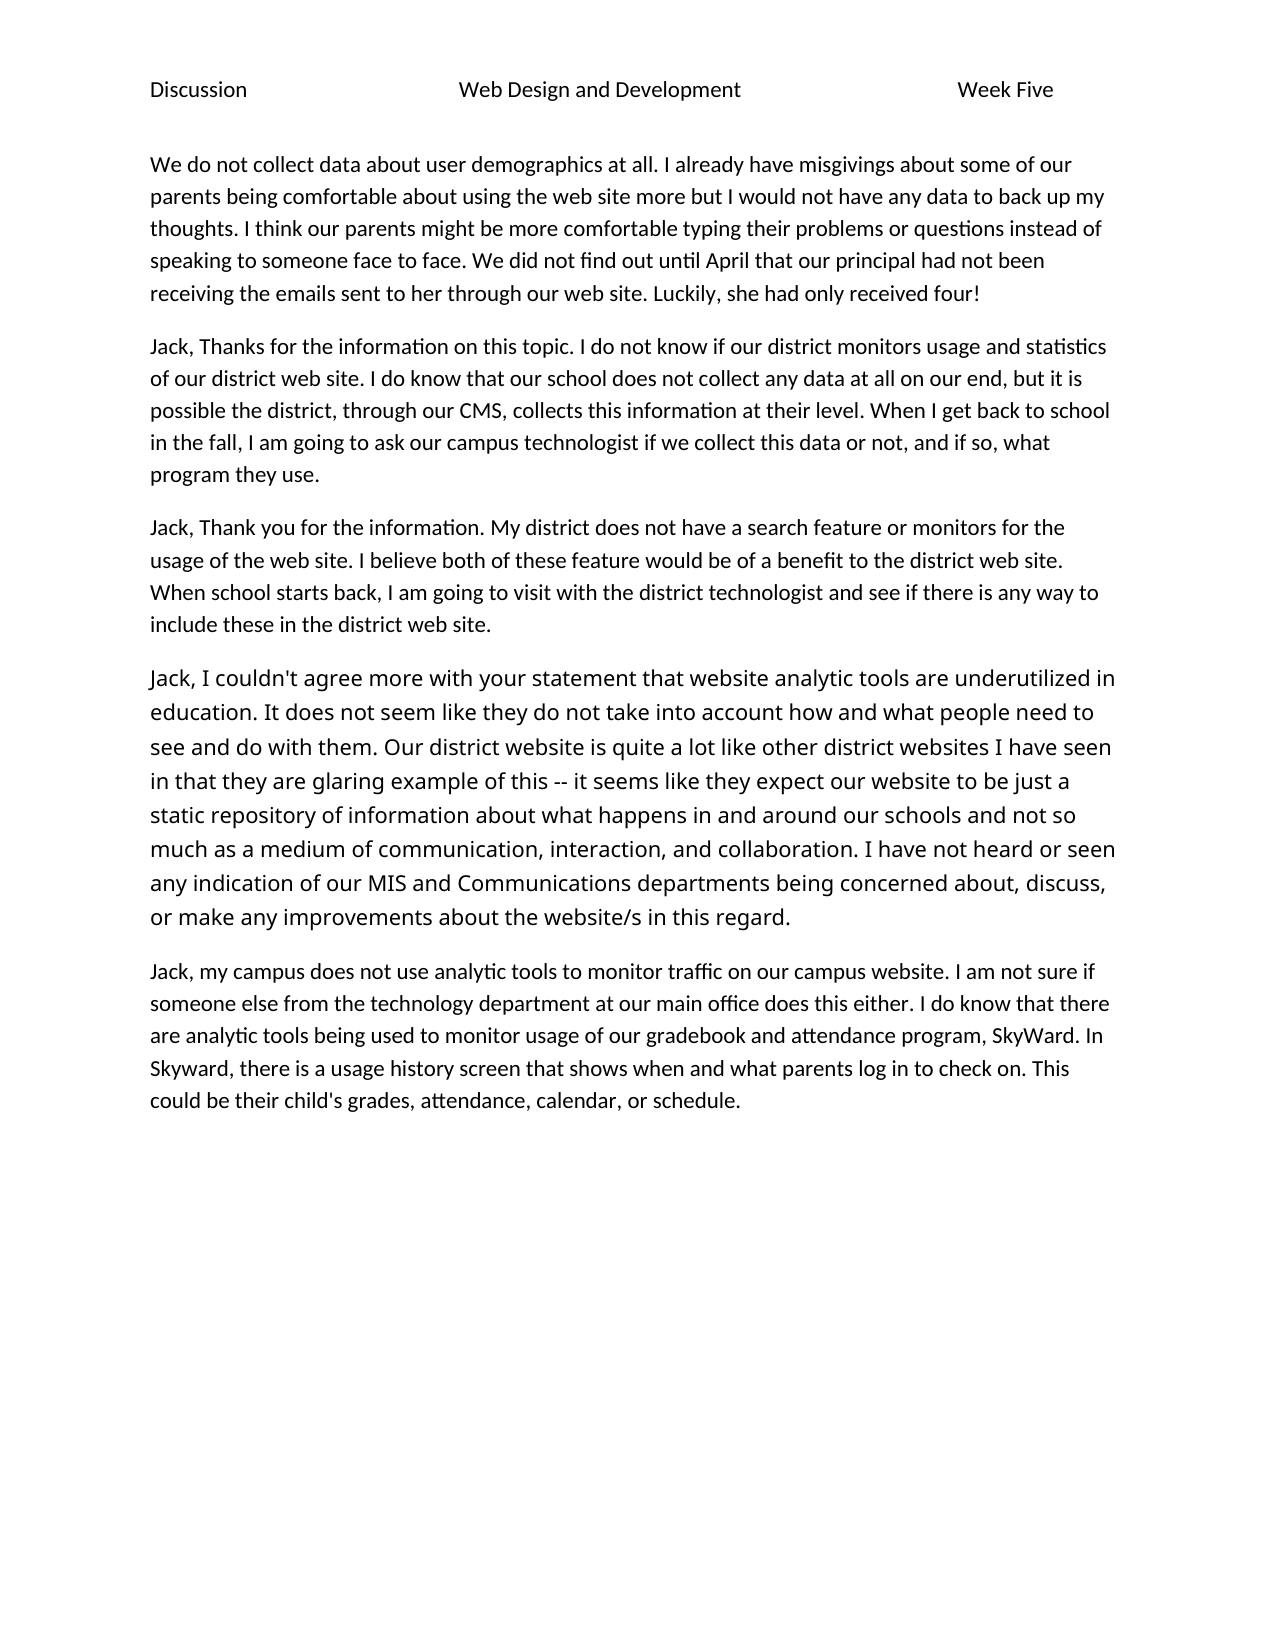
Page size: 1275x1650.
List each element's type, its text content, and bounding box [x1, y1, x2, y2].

text Jack, I couldn't agree more with your statement that website analytic tools are underutilized in education. It does not seem like they do not take into account how and what people need to see and do with them. Our district website is quite a lot like other district websites I have seen in that they are glaring example of this -- it seems like they expect our website to be just a static repository of information about what happens in and around our schools and not so much as a medium of communication, interaction, and collaboration. I have not heard or seen any indication of our MIS and Communications departments being concerned about, discuss, or make any improvements about the website/s in this regard. [150, 663, 1125, 932]
text Jack, my campus does not use analytic tools to monitor traffic on our campus website. I am not sure if someone else from the technology department at our main office does this either. I do know that there are analytic tools being used to monitor usage of our gradebook and attendance program, SkyWard. In Skyward, there is a usage history screen that shows when and what parents log in to check on. This could be their child's grades, attendance, calendar, or schedule. [150, 957, 1125, 1114]
text Jack, Thank you for the information. My district does not have a search feature or monitors for the usage of the web site. I believe both of these feature would be of a benefit to the district web site. When school starts back, I am going to visit with the district technologist and see if there is any way to include these in the district web site. [150, 513, 1125, 638]
text We do not collect data about user demographics at all. I already have misgivings about some of our parents being comfortable about using the web site more but I would not have any data to back up my thoughts. I think our parents might be more comfortable typing their problems or questions instead of speaking to someone face to face. We did not find out until April that our principal had not been receiving the emails sent to her through our web site. Luckily, she had only received four! [150, 150, 1125, 307]
text Jack, Thanks for the information on this topic. I do not know if our district monitors usage and statistics of our district web site. I do know that our school does not collect any data at all on our end, but it is possible the district, through our CMS, collects this information at their level. When I get back to school in the fall, I am going to ask our campus technologist if we collect this data or not, and if so, what program they use. [150, 332, 1125, 488]
